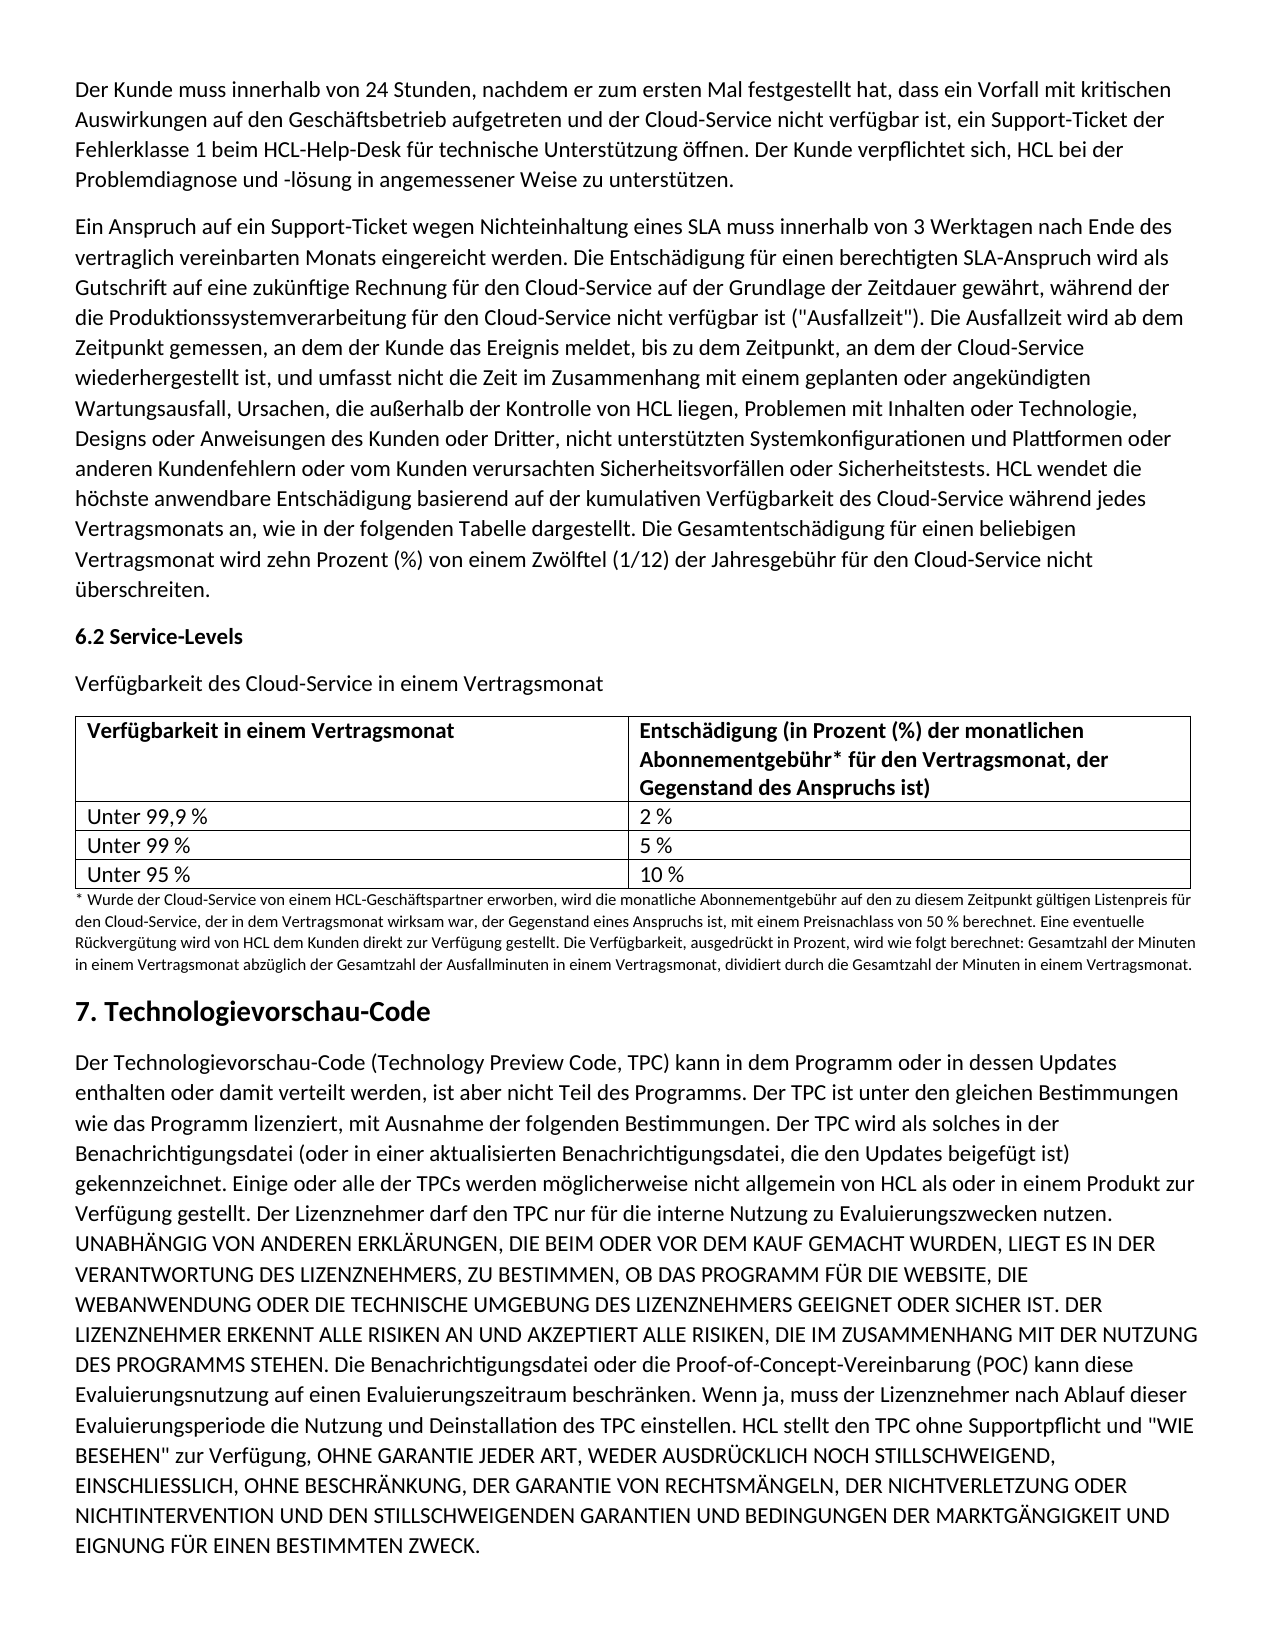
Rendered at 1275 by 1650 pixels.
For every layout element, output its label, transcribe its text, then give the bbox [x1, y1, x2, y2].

text 7. Technologievorschau-Code [75, 993, 1200, 1029]
table_cell 10 % [629, 860, 1190, 888]
table_cell 2 % [629, 802, 1190, 830]
table_cell Unter 99 % [76, 831, 628, 859]
table_header Verfügbarkeit in einem Vertragsmonat [76, 717, 628, 801]
table_cell Unter 99,9 % [76, 802, 628, 830]
text * Wurde der Cloud-Service von einem HCL-Geschäftspartner erworben, wird die monatliche Abonnementgebühr auf den zu diesem Zeitpunkt gültigen Listenpreis für den Cloud-Service, der in dem Vertragsmonat wirksam war, der Gegenstand eines Anspruchs ist, mit einem Preisnachlass von 50 % berechnet. Eine eventuelle Rückvergütung wird von HCL dem Kunden direkt zur Verfügung gestellt. Die Verfügbarkeit, ausgedrückt in Prozent, wird wie folgt berechnet: Gesamtzahl der Minuten in einem Vertragsmonat abzüglich der Gesamtzahl der Ausfallminuten in einem Vertragsmonat, dividiert durch die Gesamtzahl der Minuten in einem Vertragsmonat. [75, 889, 1200, 975]
text Der Technologievorschau-Code (Technology Preview Code, TPC) kann in dem Programm oder in dessen Updates enthalten oder damit verteilt werden, ist aber nicht Teil des Programms. Der TPC ist unter den gleichen Bestimmungen wie das Programm lizenziert, mit Ausnahme der folgenden Bestimmungen. Der TPC wird als solches in der Benachrichtigungsdatei (oder in einer aktualisierten Benachrichtigungsdatei, die den Updates beigefügt ist) gekennzeichnet. Einige oder alle der TPCs werden möglicherweise nicht allgemein von HCL als oder in einem Produkt zur Verfügung gestellt. Der Lizenznehmer darf den TPC nur für die interne Nutzung zu Evaluierungszwecken nutzen. UNABHÄNGIG VON ANDEREN ERKLÄRUNGEN, DIE BEIM ODER VOR DEM KAUF GEMACHT WURDEN, LIEGT ES IN DER VERANTWORTUNG DES LIZENZNEHMERS, ZU BESTIMMEN, OB DAS PROGRAMM FÜR DIE WEBSITE, DIE WEBANWENDUNG ODER DIE TECHNISCHE UMGEBUNG DES LIZENZNEHMERS GEEIGNET ODER SICHER IST. DER LIZENZNEHMER ERKENNT ALLE RISIKEN AN UND AKZEPTIERT ALLE RISIKEN, DIE IM ZUSAMMENHANG MIT DER NUTZUNG DES PROGRAMMS STEHEN. Die Benachrichtigungsdatei oder die Proof-of-Concept-Vereinbarung (POC) kann diese Evaluierungsnutzung auf einen Evaluierungszeitraum beschränken. Wenn ja, muss der Lizenznehmer nach Ablauf dieser Evaluierungsperiode die Nutzung und Deinstallation des TPC einstellen. HCL stellt den TPC ohne Supportpflicht und "WIE BESEHEN" zur Verfügung, OHNE GARANTIE JEDER ART, WEDER AUSDRÜCKLICH NOCH STILLSCHWEIGEND, EINSCHLIESSLICH, OHNE BESCHRÄNKUNG, DER GARANTIE VON RECHTSMÄNGELN, DER NICHTVERLETZUNG ODER NICHTINTERVENTION UND DEN STILLSCHWEIGENDEN GARANTIEN UND BEDINGUNGEN DER MARKTGÄNGIGKEIT UND EIGNUNG FÜR EINEN BESTIMMTEN ZWECK. [75, 1048, 1200, 1559]
table_header Entschädigung (in Prozent (%) der monatlichen Abonnementgebühr* für den Vertragsmonat, der Gegenstand des Anspruchs ist) [629, 717, 1190, 801]
text 6.2 Service-Levels [75, 622, 1200, 650]
text Der Kunde muss innerhalb von 24 Stunden, nachdem er zum ersten Mal festgestellt hat, dass ein Vorfall mit kritischen Auswirkungen auf den Geschäftsbetrieb aufgetreten und der Cloud-Service nicht verfügbar ist, ein Support-Ticket der Fehlerklasse 1 beim HCL-Help-Desk für technische Unterstützung öffnen. Der Kunde verpflichtet sich, HCL bei der Problemdiagnose und -lösung in angemessener Weise zu unterstützen. [75, 75, 1200, 194]
text Verfügbarkeit des Cloud-Service in einem Vertragsmonat [75, 669, 1200, 697]
table_cell Unter 95 % [76, 860, 628, 888]
table_cell 5 % [629, 831, 1190, 859]
text Ein Anspruch auf ein Support-Ticket wegen Nichteinhaltung eines SLA muss innerhalb von 3 Werktagen nach Ende des vertraglich vereinbarten Monats eingereicht werden. Die Entschädigung für einen berechtigten SLA-Anspruch wird als Gutschrift auf eine zukünftige Rechnung für den Cloud-Service auf der Grundlage der Zeitdauer gewährt, während der die Produktionssystemverarbeitung für den Cloud-Service nicht verfügbar ist ("Ausfallzeit"). Die Ausfallzeit wird ab dem Zeitpunkt gemessen, an dem der Kunde das Ereignis meldet, bis zu dem Zeitpunkt, an dem der Cloud-Service wiederhergestellt ist, und umfasst nicht die Zeit im Zusammenhang mit einem geplanten oder angekündigten Wartungsausfall, Ursachen, die außerhalb der Kontrolle von HCL liegen, Problemen mit Inhalten oder Technologie, Designs oder Anweisungen des Kunden oder Dritter, nicht unterstützten Systemkonfigurationen und Plattformen oder anderen Kundenfehlern oder vom Kunden verursachten Sicherheitsvorfällen oder Sicherheitstests. HCL wendet die höchste anwendbare Entschädigung basierend auf der kumulativen Verfügbarkeit des Cloud-Service während jedes Vertragsmonats an, wie in der folgenden Tabelle dargestellt. Die Gesamtentschädigung für einen beliebigen Vertragsmonat wird zehn Prozent (%) von einem Zwölftel (1/12) der Jahresgebühr für den Cloud-Service nicht überschreiten. [75, 212, 1200, 603]
